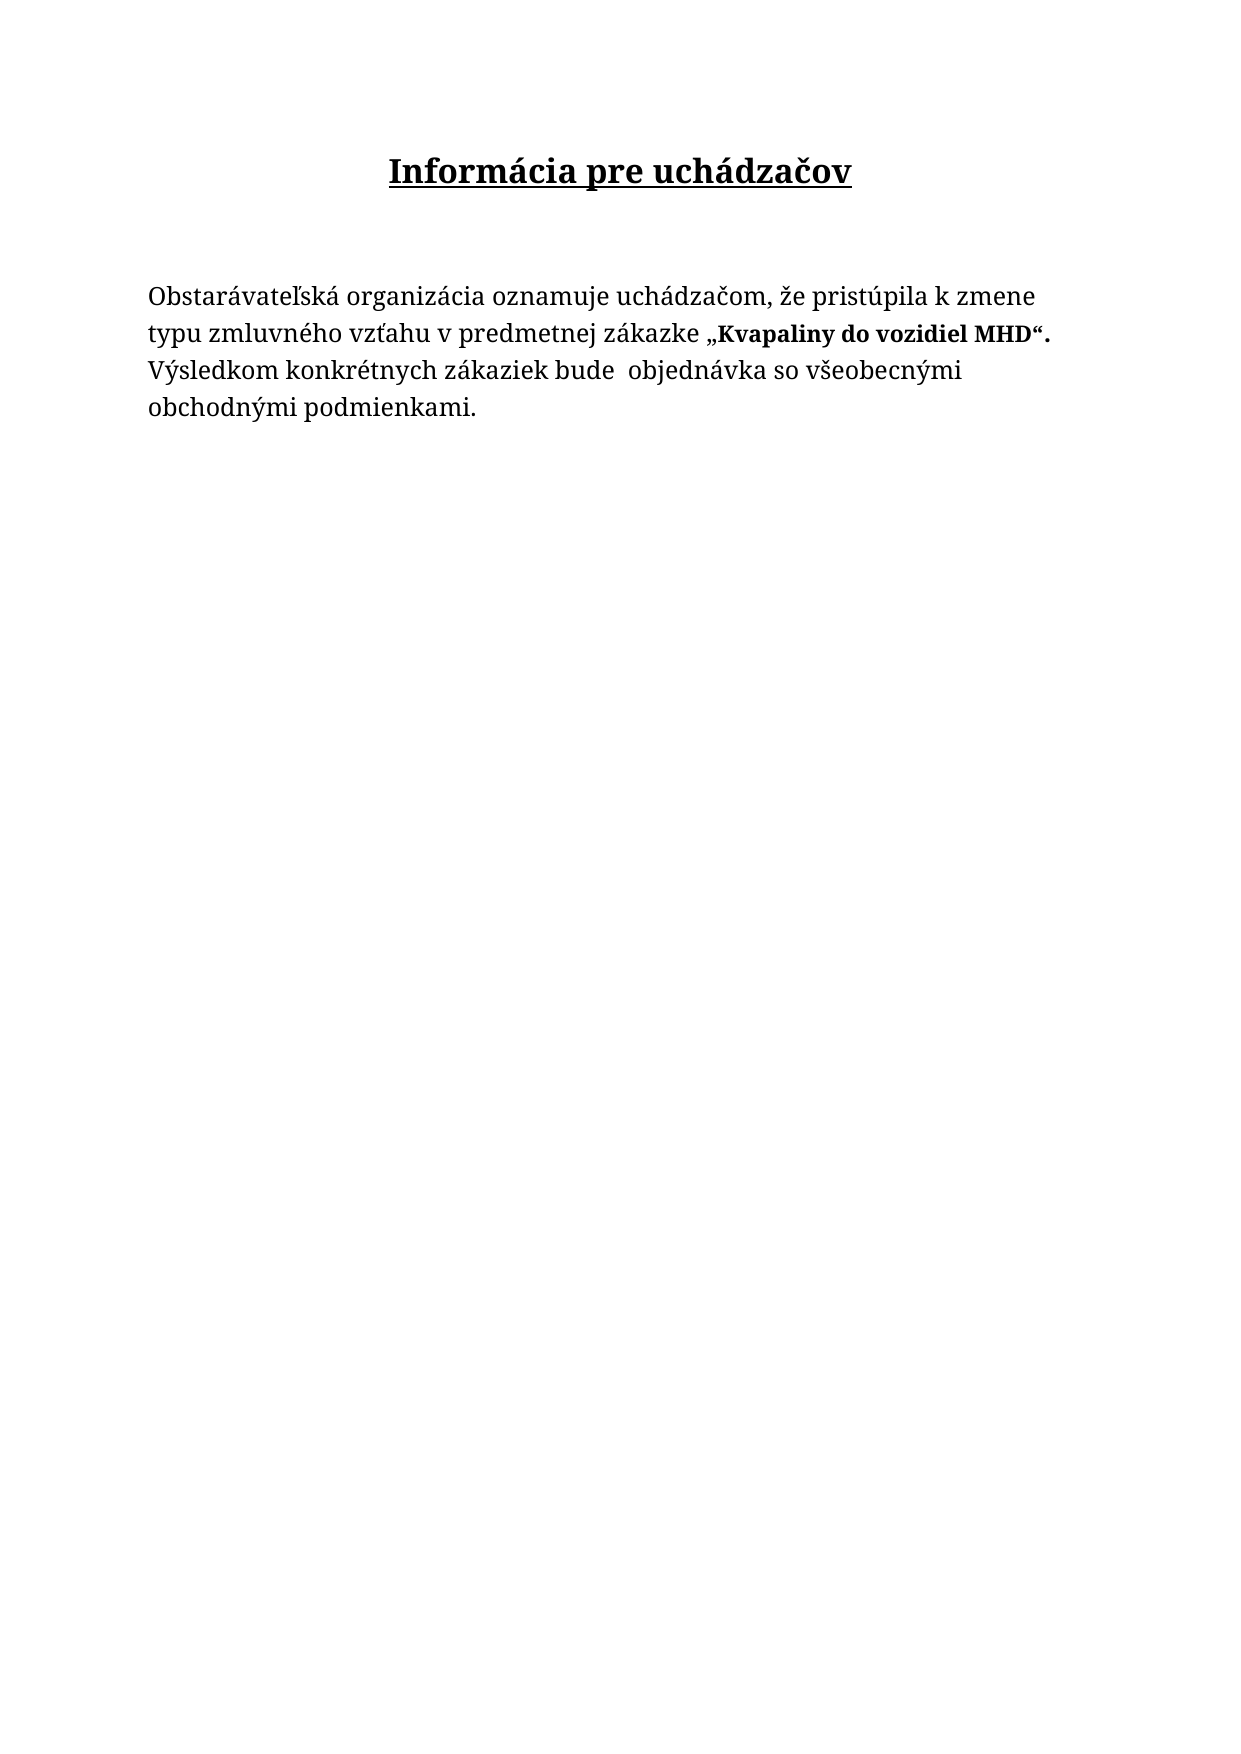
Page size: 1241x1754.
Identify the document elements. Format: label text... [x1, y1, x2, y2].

text Informácia pre uchádzačov [148, 148, 1093, 193]
text Obstarávateľská organizácia oznamuje uchádzačom, že pristúpila k zmene typu zmluvného vzťahu v predmetnej zákazke „Kvapaliny do vozidiel MHD“. Výsledkom konkrétnych zákaziek bude objednávka so všeobecnými obchodnými podmienkami. [148, 279, 1093, 423]
